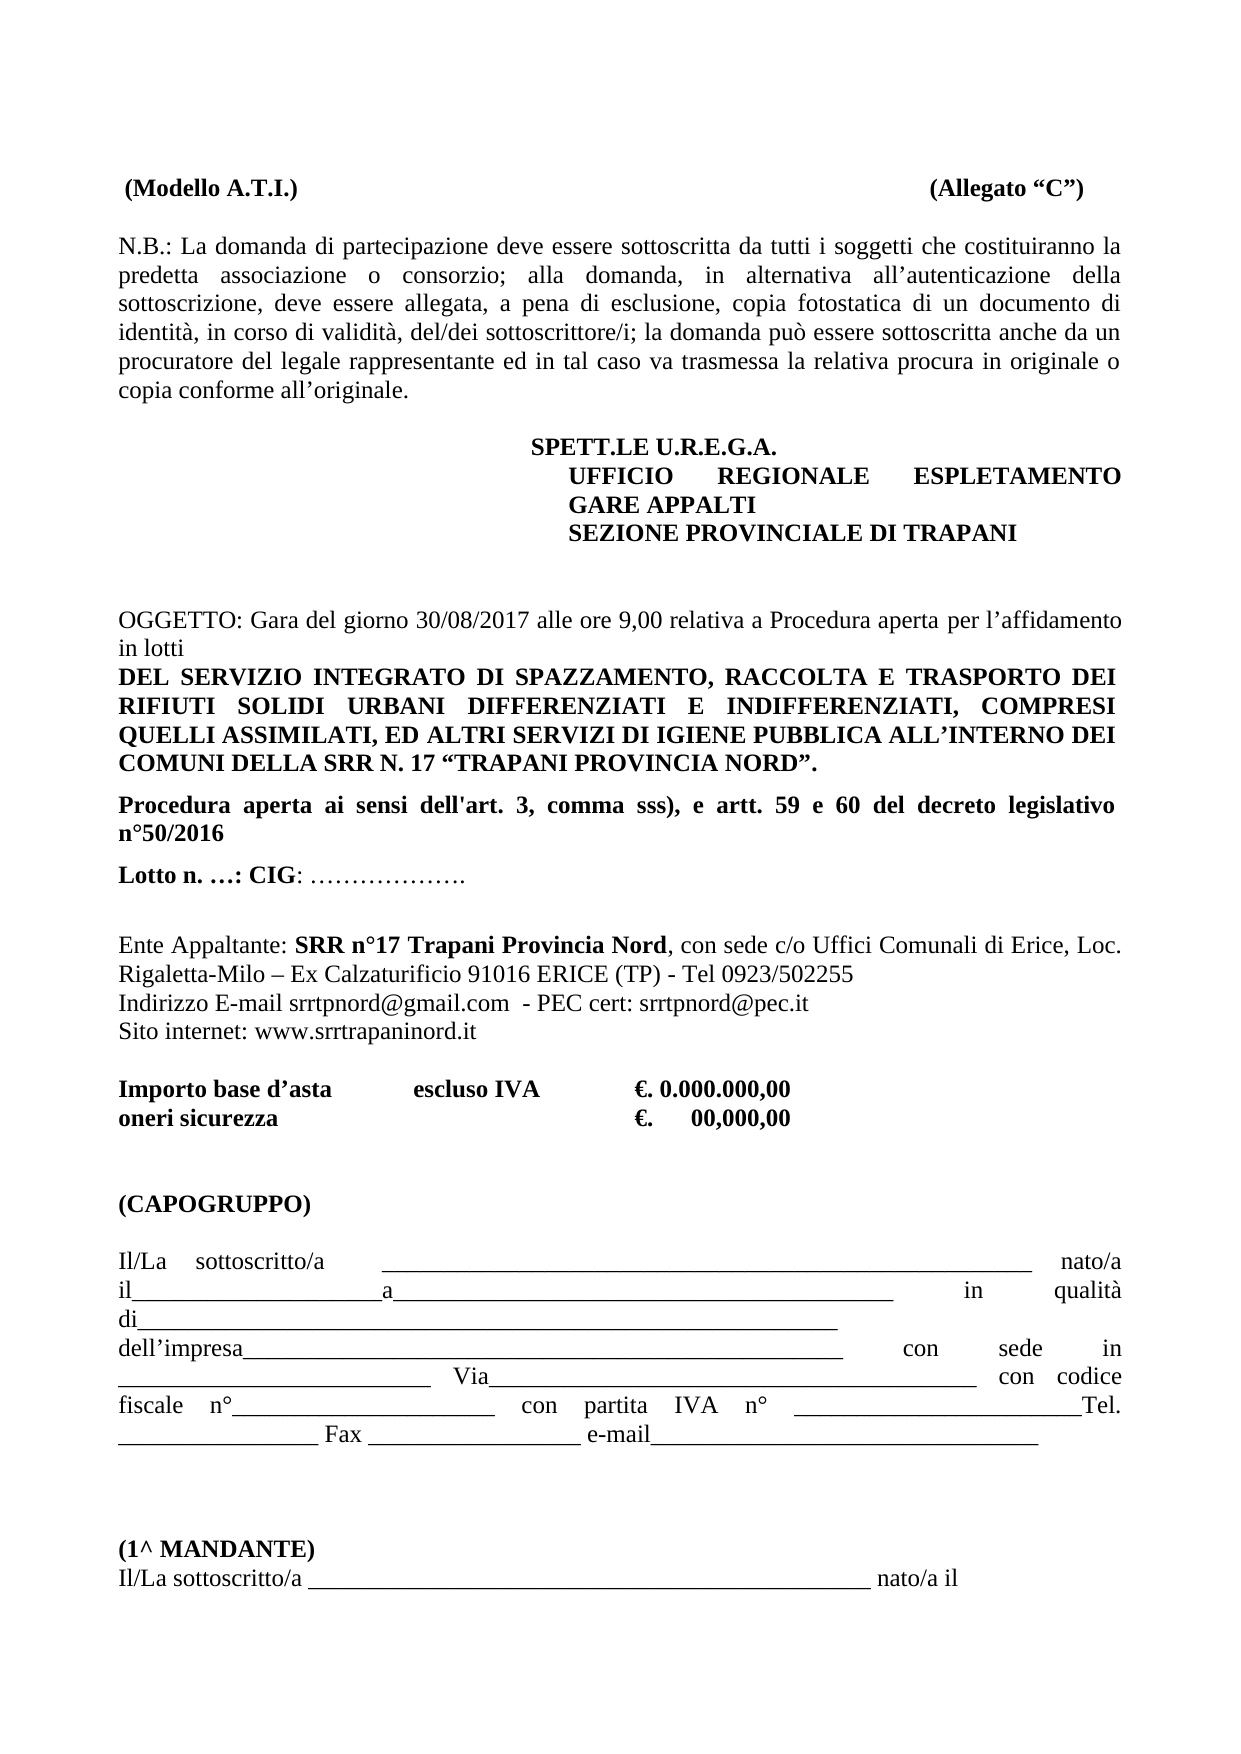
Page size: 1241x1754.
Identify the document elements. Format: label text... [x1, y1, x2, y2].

text SEZIONE PROVINCIALE DI TRAPANI [568, 518, 1122, 547]
text Il/La sottoscritto/a _____________________________________________ nato/a il [118, 1563, 1122, 1591]
text DEL SERVIZIO INTEGRATO DI SPAZZAMENTO, RACCOLTA E TRASPORTO DEI RIFIUTI SOLIDI URBANI DIFFERENZIATI E INDIFFERENZIATI, COMPRESI QUELLI ASSIMILATI, ED ALTRI SERVIZI DI IGIENE PUBBLICA ALL’INTERNO DEI COMUNI DELLA SRR N. 17 “TRAPANI PROVINCIA NORD”. [118, 662, 1117, 777]
text Procedura aperta ai sensi dell'art. 3, comma sss), e artt. 59 e 60 del decreto legislativo n°50/2016 [118, 790, 1117, 847]
text oneri sicurezza €. 00,000,00 [118, 1103, 1122, 1131]
text N.B.: La domanda di partecipazione deve essere sottoscritta da tutti i soggetti che costituiranno la predetta associazione o consorzio; alla domanda, in alternativa all’autenticazione della sottoscrizione, deve essere allegata, a pena di esclusione, copia fotostatica di un documento di identità, in corso di validità, del/dei sottoscrittore/i; la domanda può essere sottoscritta anche da un procuratore del legale rappresentante ed in tal caso va trasmessa la relativa procura in originale o copia conforme all’originale. [118, 231, 1122, 403]
text SPETT.LE U.R.E.G.A. [399, 432, 1122, 461]
text (Modello A.T.I.) (Allegato “C”) [118, 173, 1122, 202]
text Indirizzo E-mail srrtpnord@gmail.com - PEC cert: srrtpnord@pec.it [118, 988, 1122, 1016]
text UFFICIO REGIONALE ESPLETAMENTO GARE APPALTI [568, 461, 1122, 518]
text Importo base d’asta escluso IVA €. 0.000.000,00 [118, 1074, 1122, 1103]
text Il/La sottoscritto/a ____________________________________________________ nato/a il____________________a________________________________________ in qualità di________________________________________________________ dell’impresa________________________________________________ con sede in _________________________ Via_______________________________________ con codice fiscale n°_____________________ con partita IVA n° _______________________Tel. ________________ Fax _________________ e-mail_______________________________ [118, 1246, 1122, 1448]
text Sito internet: www.srrtrapaninord.it [118, 1016, 1122, 1045]
text Lotto n. …: CIG: ………………. [118, 860, 1107, 889]
text (CAPOGRUPPO) [118, 1189, 1122, 1218]
text Ente Appaltante: SRR n°17 Trapani Provincia Nord, con sede c/o Uffici Comunali di Erice, Loc. Rigaletta-Milo – Ex Calzaturificio 91016 ERICE (TP) - Tel 0923/502255 [118, 930, 1122, 988]
text OGGETTO: Gara del giorno 30/08/2017 alle ore 9,00 relativa a Procedura aperta per l’affidamento in lotti [118, 605, 1122, 662]
text (1^ MANDANTE) [118, 1534, 1122, 1563]
